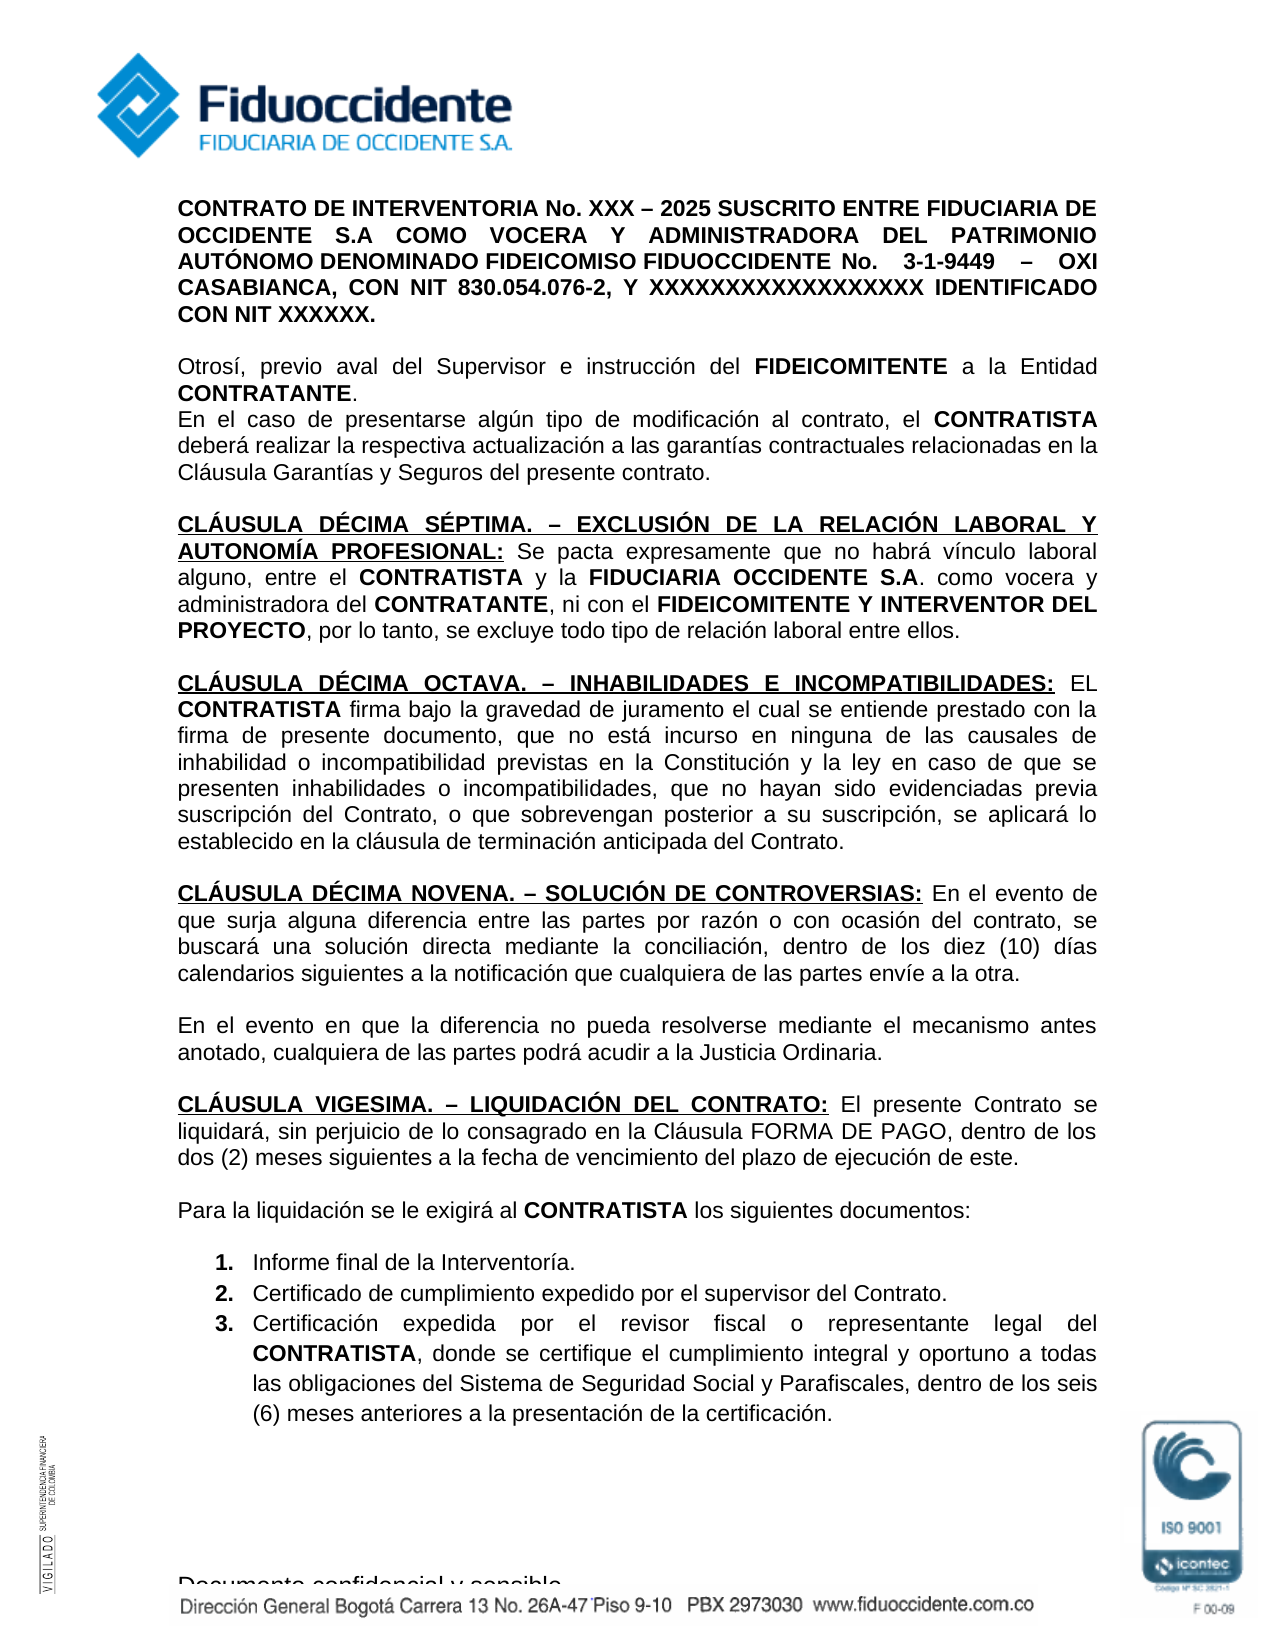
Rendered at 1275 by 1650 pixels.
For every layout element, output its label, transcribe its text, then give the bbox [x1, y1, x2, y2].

text En el caso de presentarse algún tipo de modificación al contrato, el CONTRATISTA deberá realizar la respectiva actualización a las garantías contractuales relacionadas en la Cláusula Garantías y Seguros del presente contrato. [177, 406, 1098, 485]
list Certificado de cumplimiento expedido por el supervisor del Contrato. [215, 1279, 1098, 1306]
picture [169, 1584, 1038, 1626]
text CLÁUSULA DÉCIMA NOVENA. – SOLUCIÓN DE CONTROVERSIAS: En el evento de que surja alguna diferencia entre las partes por razón o con ocasión del contrato, se buscará una solución directa mediante la conciliación, dentro de los diez (10) días calendarios siguientes a la notificación que cualquiera de las partes envíe a la otra. [177, 880, 1098, 986]
picture [1120, 1411, 1258, 1618]
text CLÁUSULA DÉCIMA SÉPTIMA. – EXCLUSIÓN DE LA RELACIÓN LABORAL Y AUTONOMÍA PROFESIONAL: Se pacta expresamente que no habrá vínculo laboral alguno, entre el CONTRATISTA y la FIDUCIARIA OCCIDENTE S.A. como vocera y administradora del CONTRATANTE, ni con el FIDEICOMITENTE Y INTERVENTOR DEL PROYECTO, por lo tanto, se excluye todo tipo de relación laboral entre ellos. [177, 535, 1098, 643]
text Para la liquidación se le exigirá al CONTRATISTA los siguientes documentos: [177, 1197, 1098, 1223]
text CLÁUSULA VIGESIMA. – LIQUIDACIÓN DEL CONTRATO: El presente Contrato se liquidará, sin perjuicio de lo consagrado en la Cláusula FORMA DE PAGO, dentro de los dos (2) meses siguientes a la fecha de vencimiento del plazo de ejecución de este. [177, 1091, 1098, 1170]
picture [88, 29, 552, 196]
list Informe final de la Interventoría. [215, 1249, 1098, 1276]
text En el evento en que la diferencia no pueda resolverse mediante el mecanismo antes anotado, cualquiera de las partes podrá acudir a la Justicia Ordinaria. [177, 1012, 1098, 1065]
text CLÁUSULA DÉCIMA OCTAVA. – INHABILIDADES E INCOMPATIBILIDADES: EL CONTRATISTA firma bajo la gravedad de juramento el cual se entiende prestado con la firma de presente documento, que no está incurso en ninguna de las causales de inhabilidad o incompatibilidad previstas en la Constitución y la ley en caso de que se presenten inhabilidades o incompatibilidades, que no hayan sido evidenciadas previa suscripción del Contrato, o que sobrevengan posterior a su suscripción, se aplicará lo establecido en la cláusula de terminación anticipada del Contrato. [177, 669, 1098, 854]
picture [39, 1436, 55, 1594]
list Certificación expedida por el revisor fiscal o representante legal del CONTRATISTA, donde se certifique el cumplimiento integral y oportuno a todas las obligaciones del Sistema de Seguridad Social y Parafiscales, dentro de los seis (6) meses anteriores a la presentación de la certificación. [215, 1310, 1098, 1427]
